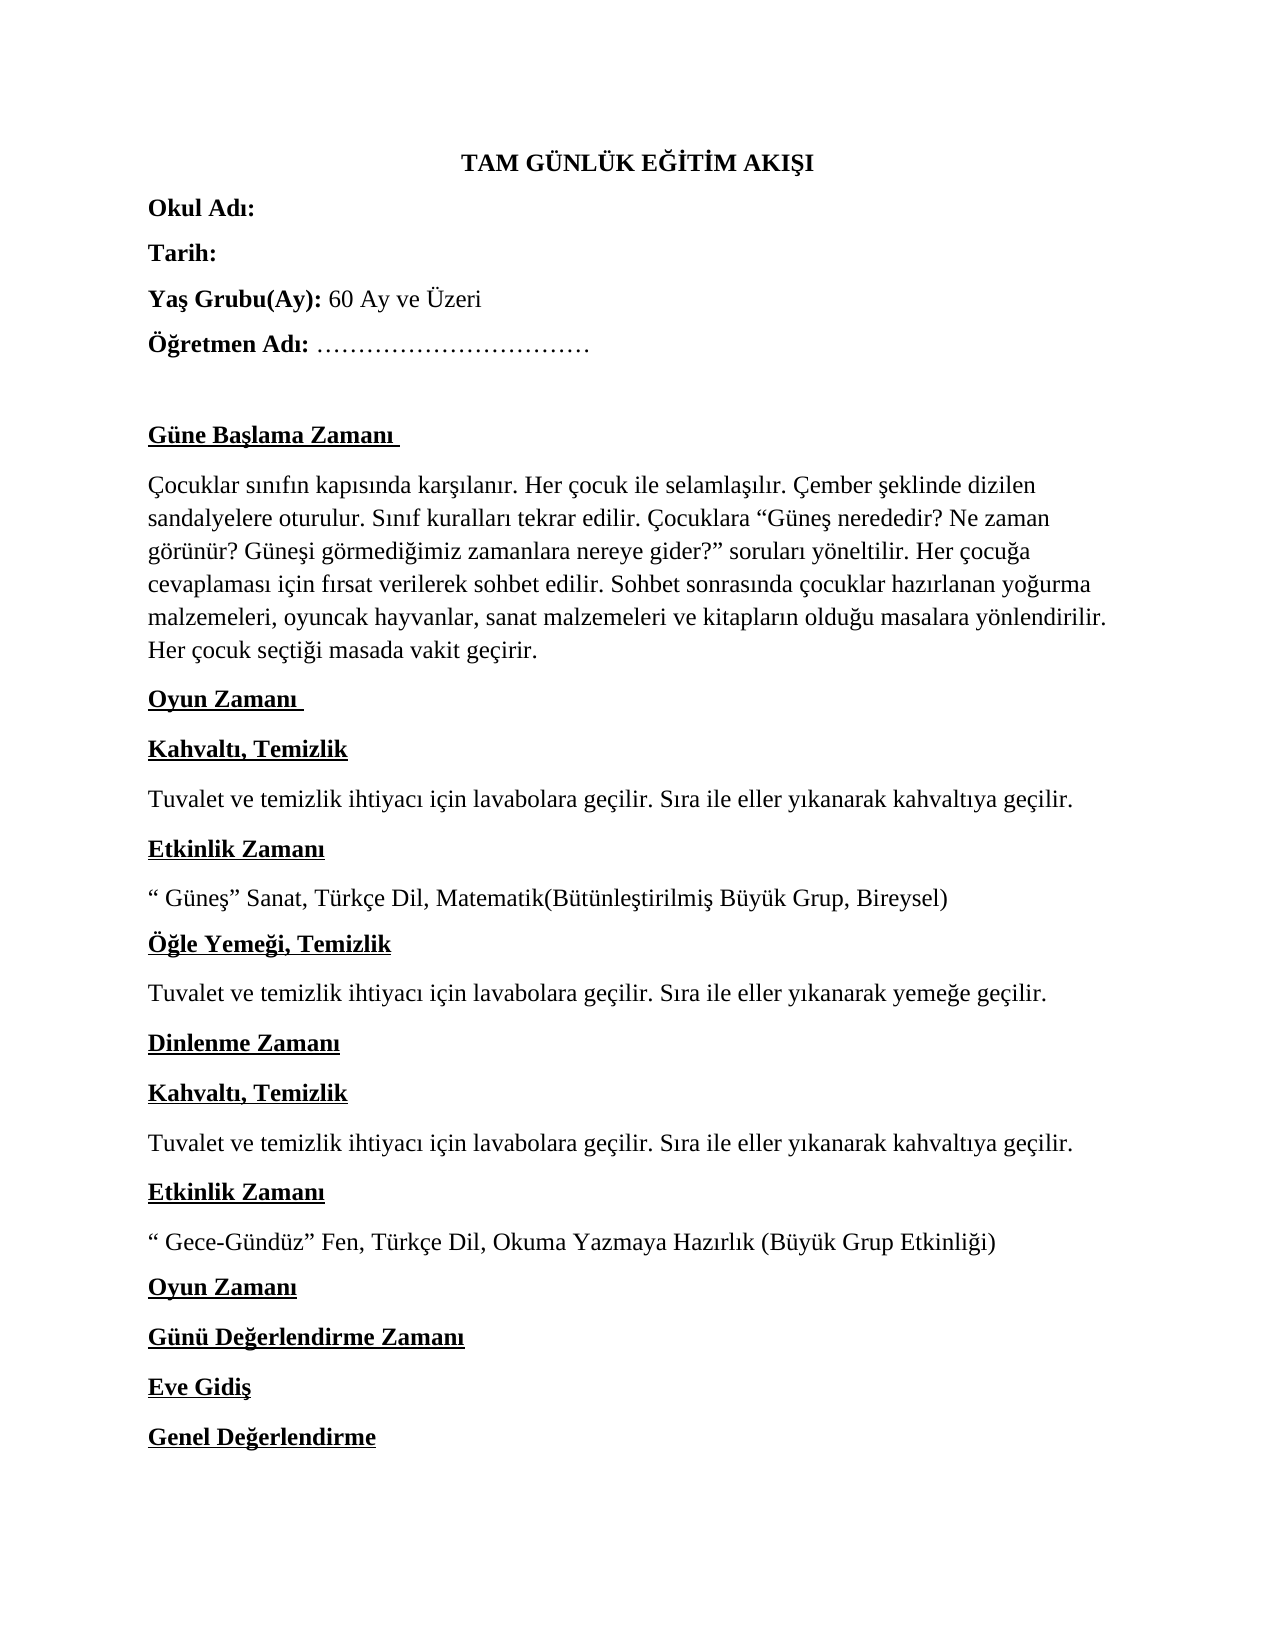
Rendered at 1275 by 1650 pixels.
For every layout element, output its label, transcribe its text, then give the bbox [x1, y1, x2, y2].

text Tuvalet ve temizlik ihtiyacı için lavabolara geçilir. Sıra ile eller yıkanarak yemeğe geçilir. [148, 978, 1127, 1007]
text Okul Adı: [148, 193, 1127, 222]
text Oyun Zamanı [148, 684, 1127, 713]
text Eve Gidiş [148, 1372, 1127, 1401]
text “ Güneş” Sanat, Türkçe Dil, Matematik(Bütünleştirilmiş Büyük Grup, Bireysel) [148, 883, 1127, 912]
text Kahvaltı, Temizlik [148, 1078, 1127, 1107]
text Tuvalet ve temizlik ihtiyacı için lavabolara geçilir. Sıra ile eller yıkanarak kahvaltıya geçilir. [148, 784, 1127, 813]
text Tarih: [148, 238, 1127, 267]
text Dinlenme Zamanı [148, 1028, 1127, 1057]
text Genel Değerlendirme [148, 1422, 1127, 1450]
text Öğle Yemeği, Temizlik [148, 929, 1127, 958]
text Yaş Grubu(Ay): 60 Ay ve Üzeri [148, 284, 1127, 313]
text Kahvaltı, Temizlik [148, 734, 1127, 763]
text TAM GÜNLÜK EĞİTİM AKIŞI [148, 148, 1127, 176]
text Öğretmen Adı: …………………………… [148, 329, 1127, 358]
text Etkinlik Zamanı [148, 834, 1127, 862]
text Güne Başlama Zamanı [148, 420, 1127, 449]
text Oyun Zamanı [148, 1272, 1127, 1301]
text “ Gece-Gündüz” Fen, Türkçe Dil, Okuma Yazmaya Hazırlık (Büyük Grup Etkinliği) [148, 1227, 1127, 1256]
text Günü Değerlendirme Zamanı [148, 1322, 1127, 1351]
text Tuvalet ve temizlik ihtiyacı için lavabolara geçilir. Sıra ile eller yıkanarak kahvaltıya geçilir. [148, 1128, 1127, 1156]
text Etkinlik Zamanı [148, 1177, 1127, 1206]
text Çocuklar sınıfın kapısında karşılanır. Her çocuk ile selamlaşılır. Çember şeklinde dizilen sandalyelere oturulur. Sınıf kuralları tekrar edilir. Çocuklara “Güneş nerededir? Ne zaman görünür? Güneşi görmediğimiz zamanlara nereye gider?” soruları yöneltilir. Her çocuğa cevaplaması için fırsat verilerek sohbet edilir. Sohbet sonrasında çocuklar hazırlanan yoğurma malzemeleri, oyuncak hayvanlar, sanat malzemeleri ve kitapların olduğu masalara yönlendirilir. Her çocuk seçtiği masada vakit geçirir. [148, 470, 1127, 664]
